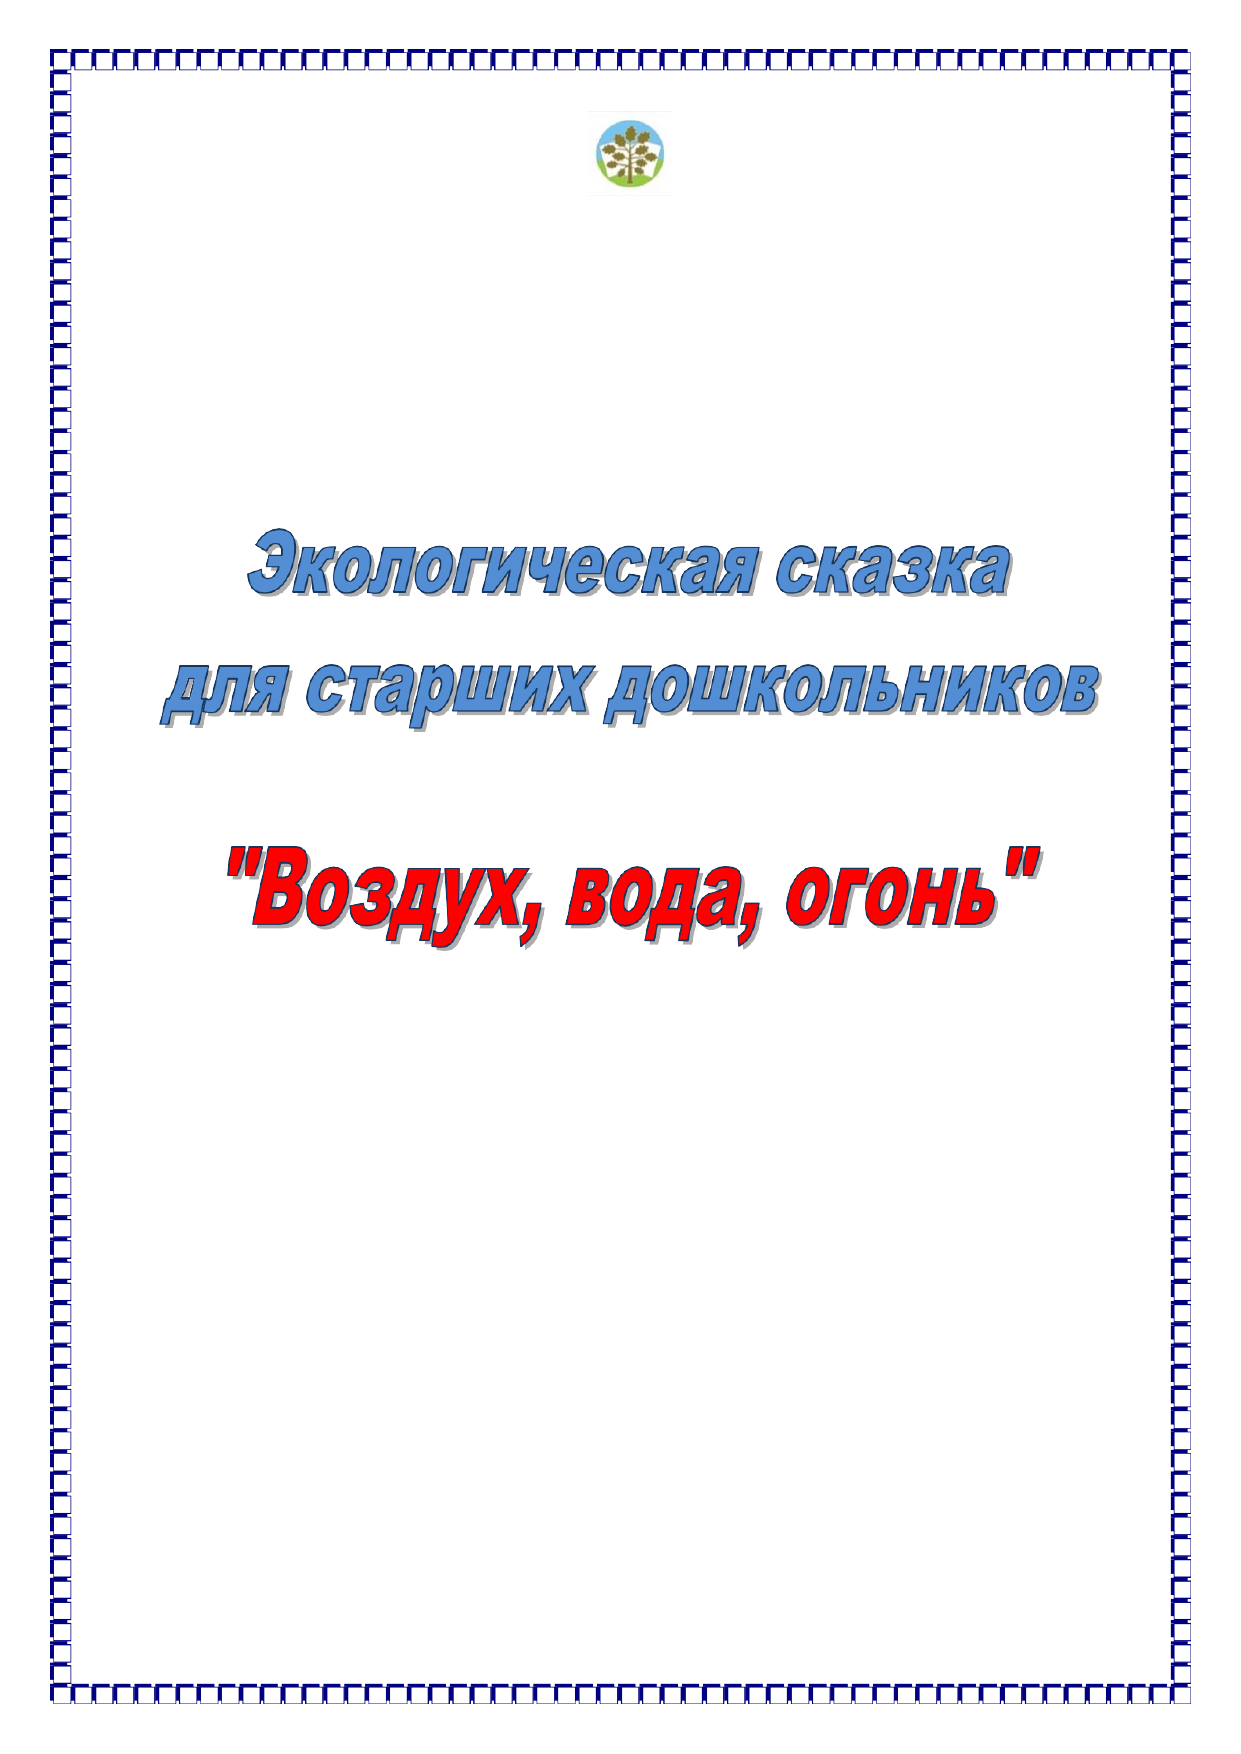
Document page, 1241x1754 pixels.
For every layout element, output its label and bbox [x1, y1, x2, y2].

picture [50, 49, 1191, 1704]
